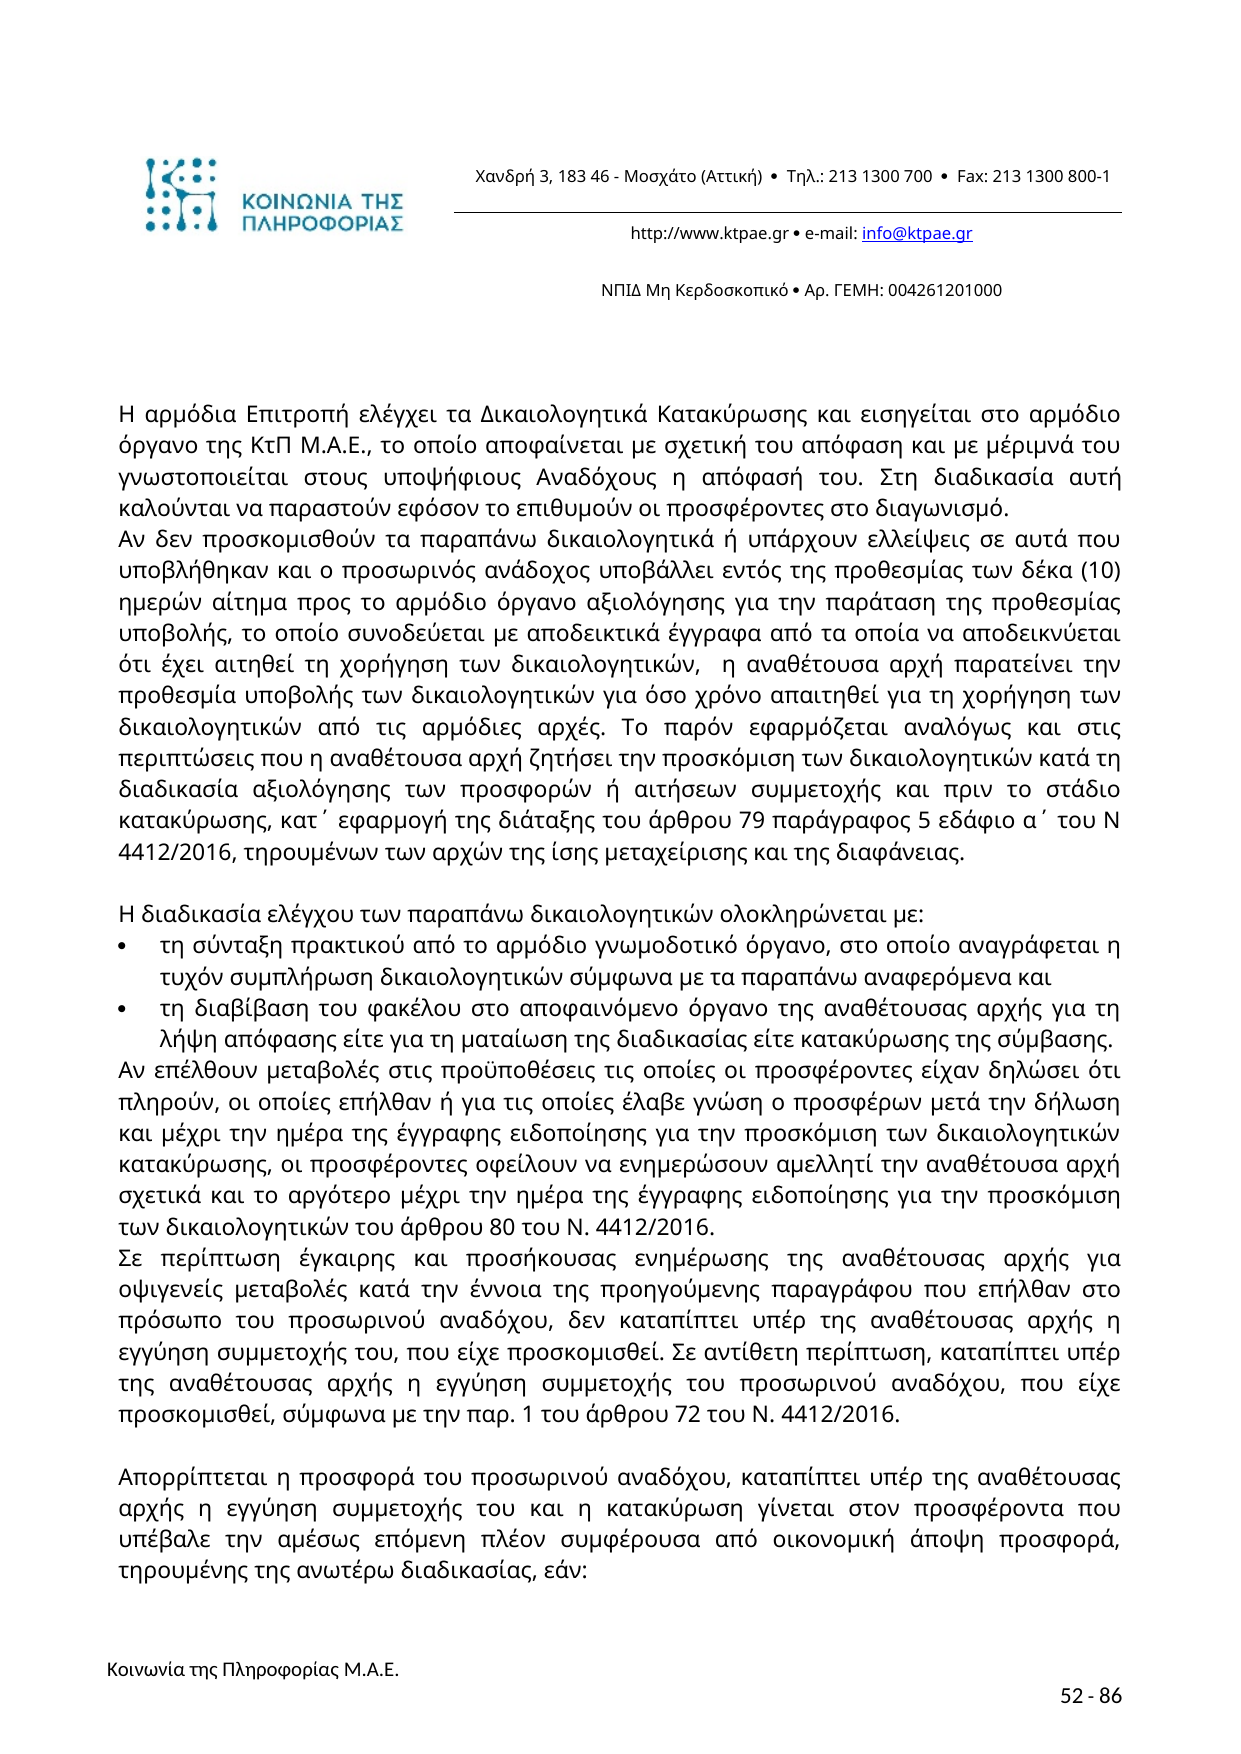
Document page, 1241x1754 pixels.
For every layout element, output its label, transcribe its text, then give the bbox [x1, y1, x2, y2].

text Η διαδικασία ελέγχου των παραπάνω δικαιολογητικών ολοκληρώνεται με: [118, 898, 1122, 929]
list τη σύνταξη πρακτικού από το αρμόδιο γνωμοδοτικό όργανο, στο οποίο αναγράφεται η τυχόν συμπλήρωση δικαιολογητικών σύμφωνα με τα παραπάνω αναφερόμενα και [118, 929, 1122, 992]
picture [140, 156, 408, 238]
text Αν επέλθουν μεταβολές στις προϋποθέσεις τις οποίες οι προσφέροντες είχαν δηλώσει ότι πληρούν, οι οποίες επήλθαν ή για τις οποίες έλαβε γνώση ο προσφέρων μετά την δήλωση και μέχρι την ημέρα της έγγραφης ειδοποίησης για την προσκόμιση των δικαιολογητικών κατακύρωσης, οι προσφέροντες οφείλουν να ενημερώσουν αμελλητί την αναθέτουσα αρχή σχετικά και το αργότερο μέχρι την ημέρα της έγγραφης ειδοποίησης για την προσκόμιση των δικαιολογητικών του άρθρου 80 του Ν. 4412/2016. [118, 1054, 1122, 1242]
text Η αρμόδια Επιτροπή ελέγχει τα Δικαιολογητικά Κατακύρωσης και εισηγείται στο αρμόδιο όργανο της ΚτΠ M.Α.Ε., το οποίο αποφαίνεται με σχετική του απόφαση και με μέριμνά του γνωστοποιείται στους υποψήφιους Αναδόχους η απόφασή του. Στη διαδικασία αυτή καλούνται να παραστούν εφόσον το επιθυμούν οι προσφέροντες στο διαγωνισμό. [118, 398, 1122, 523]
text Αν δεν προσκομισθούν τα παραπάνω δικαιολογητικά ή υπάρχουν ελλείψεις σε αυτά που υπoβλήθηκαν και ο προσωρινός ανάδοχος υποβάλλει εντός της προθεσμίας των δέκα (10) ημερών αίτημα προς το αρμόδιο όργανο αξιολόγησης για την παράταση της προθεσμίας υποβολής, το οποίο συνοδεύεται με αποδεικτικά έγγραφα από τα οποία να αποδεικνύεται ότι έχει αιτηθεί τη χορήγηση των δικαιολογητικών, η αναθέτουσα αρχή παρατείνει την προθεσμία υποβολής των δικαιολογητικών για όσο χρόνο απαιτηθεί για τη χορήγηση των δικαιολογητικών από τις αρμόδιες αρχές. Το παρόν εφαρμόζεται αναλόγως και στις περιπτώσεις που η αναθέτουσα αρχή ζητήσει την προσκόμιση των δικαιολογητικών κατά τη διαδικασία αξιολόγησης των προσφορών ή αιτήσεων συμμετοχής και πριν το στάδιο κατακύρωσης, κατ΄ εφαρμογή της διάταξης του άρθρου 79 παράγραφος 5 εδάφιο α΄ του Ν 4412/2016, τηρουμένων των αρχών της ίσης μεταχείρισης και της διαφάνειας. [118, 523, 1122, 867]
list τη διαβίβαση του φακέλου στο αποφαινόμενο όργανο της αναθέτουσας αρχής για τη λήψη απόφασης είτε για τη ματαίωση της διαδικασίας είτε κατακύρωσης της σύμβασης. [118, 992, 1122, 1054]
text Απορρίπτεται η προσφορά του προσωρινού αναδόχου, καταπίπτει υπέρ της αναθέτουσας αρχής η εγγύηση συμμετοχής του και η κατακύρωση γίνεται στον προσφέροντα που υπέβαλε την αμέσως επόμενη πλέον συμφέρουσα από οικονομική άποψη προσφορά, τηρουμένης της ανωτέρω διαδικασίας, εάν: [118, 1461, 1122, 1586]
text Σε περίπτωση έγκαιρης και προσήκουσας ενημέρωσης της αναθέτουσας αρχής για οψιγενείς μεταβολές κατά την έννοια της προηγούμενης παραγράφου που επήλθαν στο πρόσωπο του προσωρινού αναδόχου, δεν καταπίπτει υπέρ της αναθέτουσας αρχής η εγγύηση συμμετοχής του, που είχε προσκομισθεί. Σε αντίθετη περίπτωση, καταπίπτει υπέρ της αναθέτουσας αρχής η εγγύηση συμμετοχής του προσωρινού αναδόχου, που είχε προσκομισθεί, σύμφωνα με την παρ. 1 του άρθρου 72 του Ν. 4412/2016. [118, 1242, 1122, 1429]
